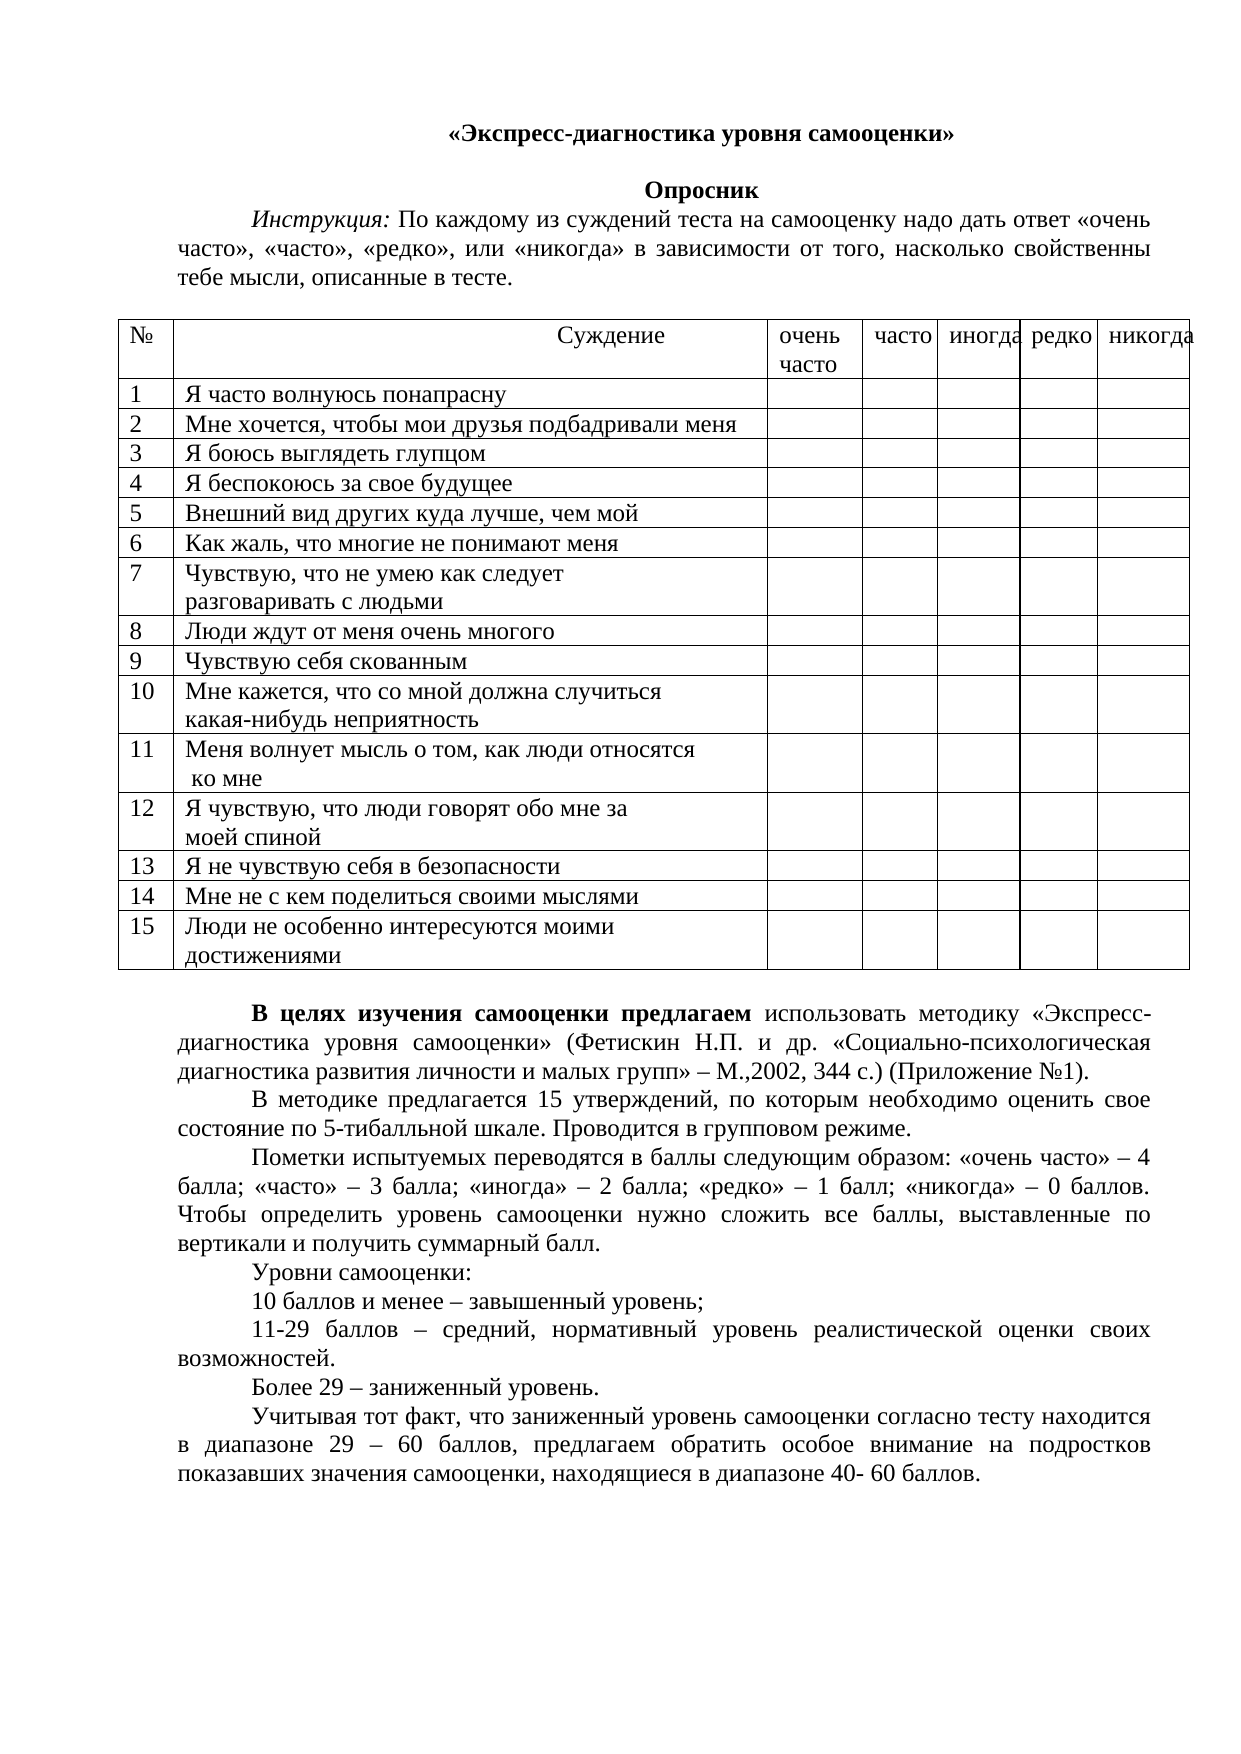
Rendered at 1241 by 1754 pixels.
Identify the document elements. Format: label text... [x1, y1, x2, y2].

table_cell [1021, 734, 1097, 792]
table_cell [768, 528, 862, 557]
table_cell [1098, 646, 1189, 675]
table_cell 4 [119, 468, 173, 497]
text Инструкция: По каждому из суждений теста на самооценку надо дать ответ «очень часто», «часто», «редко», или «никогда» в зависимости от того, насколько свойственны тебе мысли, описанные в тесте. [177, 204, 1152, 291]
table_cell [1021, 676, 1097, 733]
table_cell Мне кажется, что со мной должна случиться какая-нибудь неприятность [174, 676, 767, 733]
table_cell [1021, 498, 1097, 527]
table_cell Меня волнует мысль о том, как люди относятся ко мне [174, 734, 767, 792]
table_header Суждение [174, 320, 767, 378]
table_cell Я часто волнуюсь понапрасну [174, 379, 767, 408]
table_header иногда [938, 320, 1019, 378]
table_cell [1098, 498, 1189, 527]
table_cell [768, 409, 862, 437]
table_cell 11 [119, 734, 173, 792]
table_header редко [1021, 320, 1097, 378]
table_cell [938, 793, 1019, 850]
table_cell [1098, 439, 1189, 467]
table_cell 8 [119, 616, 173, 645]
table_cell [1021, 379, 1097, 408]
table_cell [938, 498, 1019, 527]
table_cell 15 [119, 911, 173, 968]
table_header очень часто [768, 320, 862, 378]
table_cell [1098, 409, 1189, 437]
table_cell [768, 646, 862, 675]
table_cell 14 [119, 881, 173, 910]
text В целях изучения самооценки предлагаем использовать методику «Экспресс-диагностика уровня самооценки» (Фетискин Н.П. и др. «Социально-психологическая диагностика развития личности и малых групп» – М.,2002, 344 с.) (Приложение №1). [177, 998, 1152, 1084]
table_cell [1021, 881, 1097, 910]
table_cell [1021, 616, 1097, 645]
text Пометки испытуемых переводятся в баллы следующим образом: «очень часто» – 4 балла; «часто» – 3 балла; «иногда» – 2 балла; «редко» – 1 балл; «никогда» – 0 баллов. Чтобы определить уровень самооценки нужно сложить все баллы, выставленные по вертикали и получить суммарный балл. [177, 1142, 1152, 1257]
table_cell Мне хочется, чтобы мои друзья подбадривали меня [174, 409, 767, 437]
table_cell [768, 498, 862, 527]
table_cell [768, 911, 862, 968]
table_cell Чувствую себя скованным [174, 646, 767, 675]
table_cell [863, 498, 937, 527]
table_cell [938, 734, 1019, 792]
table_cell [1021, 558, 1097, 615]
table_cell [1098, 911, 1189, 968]
table_cell 7 [119, 558, 173, 615]
table_header никогда [1098, 320, 1189, 378]
table_cell 5 [119, 498, 173, 527]
table_cell [938, 881, 1019, 910]
table_cell Мне не с кем поделиться своими мыслями [174, 881, 767, 910]
table_cell [1021, 528, 1097, 557]
table_cell 6 [119, 528, 173, 557]
table_cell [863, 616, 937, 645]
table_cell [768, 379, 862, 408]
table_cell [938, 558, 1019, 615]
table_cell [938, 646, 1019, 675]
table_cell Внешний вид других куда лучше, чем мой [174, 498, 767, 527]
table_cell [1021, 439, 1097, 467]
table_cell Как жаль, что многие не понимают меня [174, 528, 767, 557]
table_cell [768, 558, 862, 615]
table_cell [938, 379, 1019, 408]
text 11-29 баллов – средний, нормативный уровень реалистической оценки своих возможностей. [177, 1314, 1152, 1372]
table_cell [1021, 911, 1097, 968]
table_cell [938, 468, 1019, 497]
table_cell 9 [119, 646, 173, 675]
text «Экспресс-диагностика уровня самооценки» [177, 118, 1152, 147]
text Учитывая тот факт, что заниженный уровень самооценки согласно тесту находится в диапазоне 29 – 60 баллов, предлагаем обратить особое внимание на подростков показавших значения самооценки, находящиеся в диапазоне 40- 60 баллов. [177, 1401, 1152, 1487]
table_cell 2 [119, 409, 173, 437]
table_cell [863, 851, 937, 880]
table_cell [1098, 528, 1189, 557]
table_cell [768, 439, 862, 467]
table_cell [1098, 468, 1189, 497]
table_cell [768, 734, 862, 792]
table_cell [863, 558, 937, 615]
table_cell [1098, 734, 1189, 792]
table_cell [863, 379, 937, 408]
text Уровни самооценки: [177, 1257, 1152, 1286]
table_cell [863, 881, 937, 910]
table_cell [863, 646, 937, 675]
table_cell [863, 734, 937, 792]
table_header № [119, 320, 173, 378]
text 10 баллов и менее – завышенный уровень; [177, 1286, 1152, 1314]
table_cell 10 [119, 676, 173, 733]
text Опросник [177, 176, 1152, 204]
table_cell 1 [119, 379, 173, 408]
table_cell [863, 468, 937, 497]
table_cell [863, 528, 937, 557]
table_cell [863, 911, 937, 968]
table_cell [1021, 851, 1097, 880]
table_cell Чувствую, что не умею как следует разговаривать с людьми [174, 558, 767, 615]
table_cell [1098, 558, 1189, 615]
table_cell [1098, 851, 1189, 880]
table_cell [1098, 881, 1189, 910]
table_cell 13 [119, 851, 173, 880]
table_cell [768, 616, 862, 645]
table_cell 12 [119, 793, 173, 850]
table_cell [863, 676, 937, 733]
table_cell [938, 911, 1019, 968]
table_cell [1098, 616, 1189, 645]
table_header часто [863, 320, 937, 378]
text В методике предлагается 15 утверждений, по которым необходимо оценить свое состояние по 5-тибалльной шкале. Проводится в групповом режиме. [177, 1084, 1152, 1142]
table_cell [768, 468, 862, 497]
table_cell Я беспокоюсь за свое будущее [174, 468, 767, 497]
table_cell [1021, 793, 1097, 850]
table_cell [938, 851, 1019, 880]
table_cell [768, 851, 862, 880]
table_cell [1021, 468, 1097, 497]
table_cell [1021, 409, 1097, 437]
table_cell [768, 881, 862, 910]
table_cell [938, 616, 1019, 645]
table_cell [768, 793, 862, 850]
table_cell [1021, 646, 1097, 675]
table_cell [863, 439, 937, 467]
table_cell [938, 528, 1019, 557]
table_cell [1098, 676, 1189, 733]
table_cell [938, 409, 1019, 437]
table_cell [938, 439, 1019, 467]
table_cell [938, 676, 1019, 733]
table_cell 3 [119, 439, 173, 467]
table_cell Люди не особенно интересуются моими достижениями [174, 911, 767, 968]
text Более 29 – заниженный уровень. [177, 1372, 1152, 1401]
table_cell Я боюсь выглядеть глупцом [174, 439, 767, 467]
table_cell [768, 676, 862, 733]
table_cell Я чувствую, что люди говорят обо мне за моей спиной [174, 793, 767, 850]
table_cell Я не чувствую себя в безопасности [174, 851, 767, 880]
table_cell Люди ждут от меня очень многого [174, 616, 767, 645]
table_cell [1098, 793, 1189, 850]
table_cell [1098, 379, 1189, 408]
table_cell [863, 793, 937, 850]
table_cell [863, 409, 937, 437]
